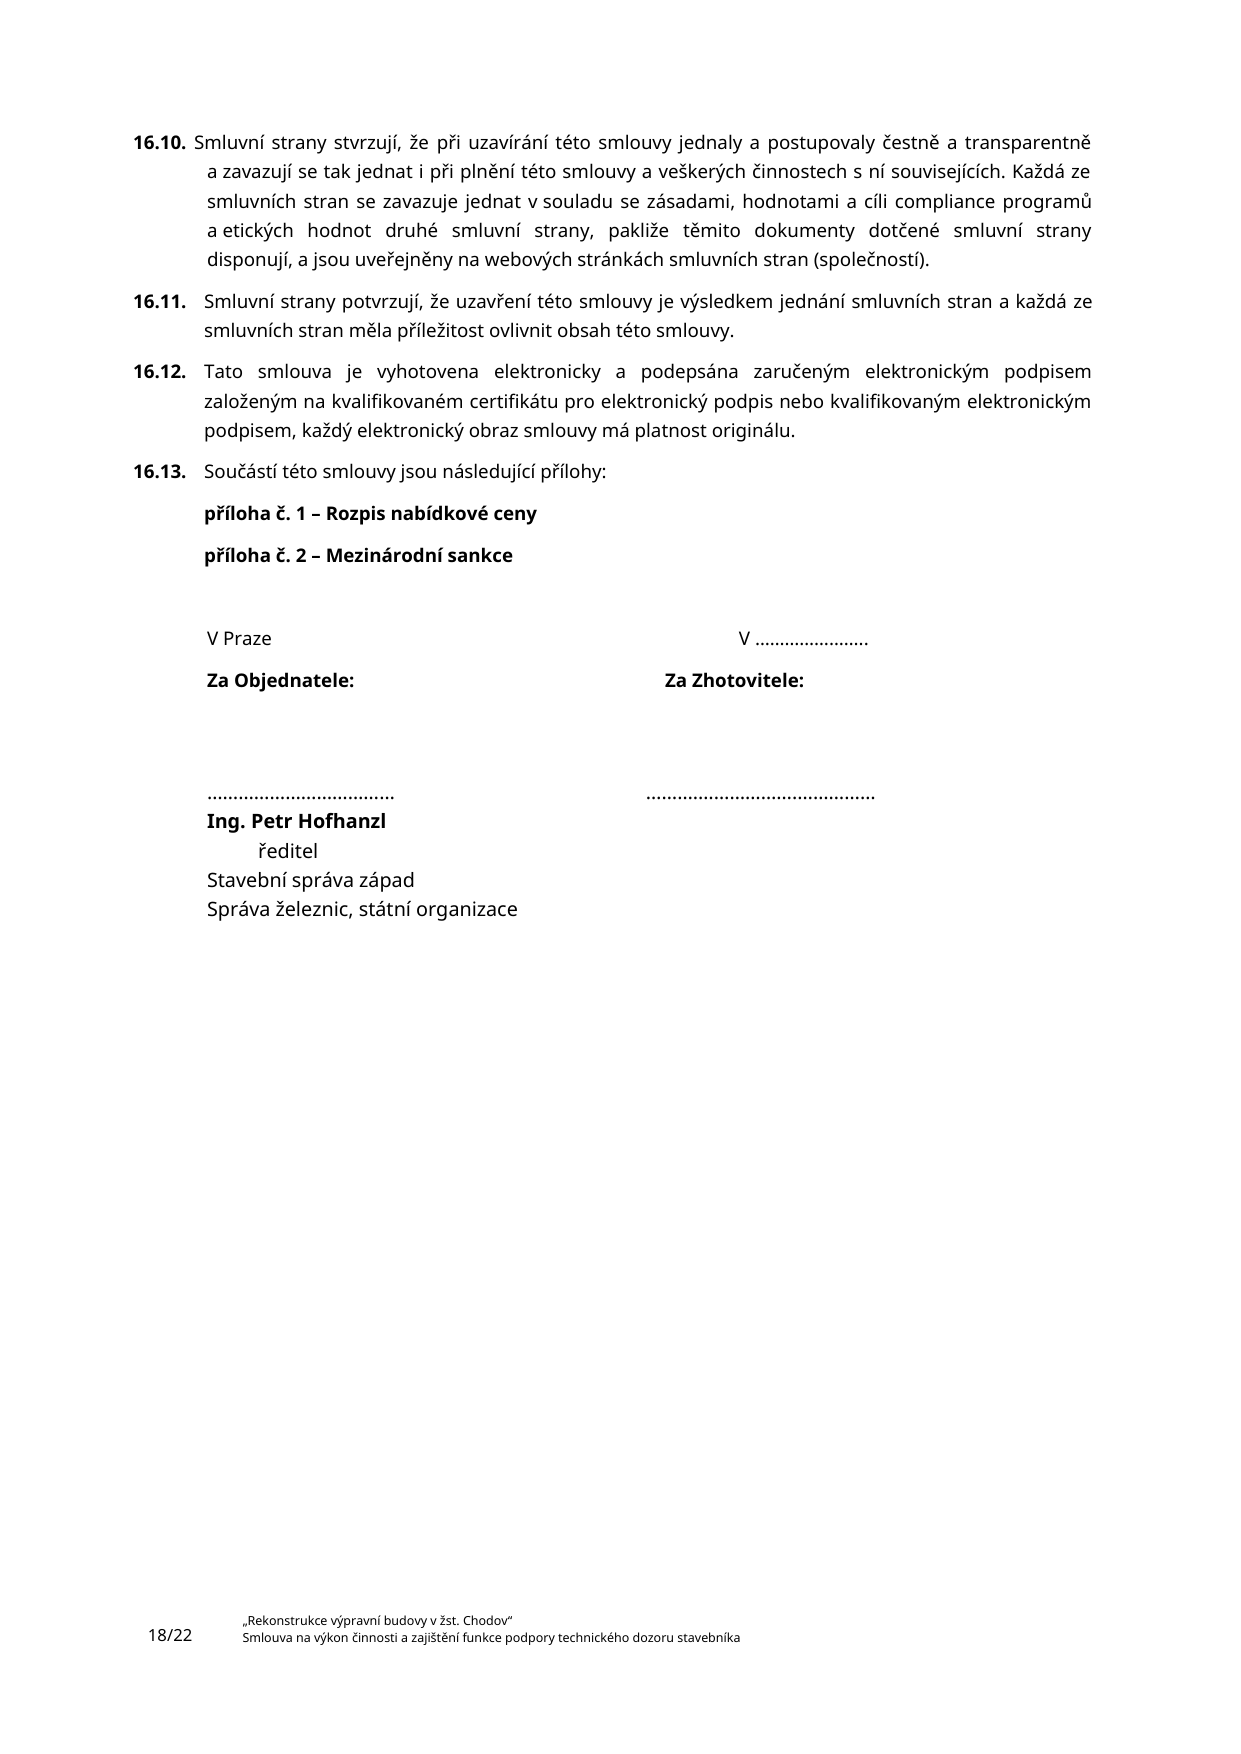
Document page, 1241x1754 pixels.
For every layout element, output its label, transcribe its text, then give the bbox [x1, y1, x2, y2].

text 16.10. Smluvní strany stvrzují, že při uzavírání této smlouvy jednaly a postupovaly čestně a transparentně a zavazují se tak jednat i při plnění této smlouvy a veškerých činnostech s ní souvisejících. Každá ze smluvních stran se zavazuje jednat v souladu se zásadami, hodnotami a cíli compliance programů a etických hodnot druhé smluvní strany, pakliže těmito dokumenty dotčené smluvní strany disponují, a jsou uveřejněny na webových stránkách smluvních stran (společností). [133, 126, 1092, 272]
text ředitel [207, 835, 1092, 864]
text V Praze V ………………….. [207, 622, 1092, 651]
text Správa železnic, státní organizace [207, 893, 1092, 922]
text příloha č. 1 – Rozpis nabídkové ceny [148, 497, 1092, 526]
text příloha č. 2 – Mezinárodní sankce [148, 539, 1092, 568]
text Stavební správa západ [207, 864, 1092, 893]
text Ing. Petr Hofhanzl [207, 806, 1092, 835]
text 16.11. Smluvní strany potvrzují, že uzavření této smlouvy je výsledkem jednání smluvních stran a každá ze smluvních stran měla příležitost ovlivnit obsah této smlouvy. [133, 285, 1092, 343]
text 16.13. Součástí této smlouvy jsou následující přílohy: [133, 456, 1092, 485]
text 16.12. Tato smlouva je vyhotovena elektronicky a podepsána zaručeným elektronickým podpisem založeným na kvalifikovaném certifikátu pro elektronický podpis nebo kvalifikovaným elektronickým podpisem, každý elektronický obraz smlouvy má platnost originálu. [133, 356, 1092, 443]
text ……………………………… ……….……………….…………… [207, 776, 1092, 806]
text Za Objednatele: Za Zhotovitele: [207, 664, 1092, 693]
